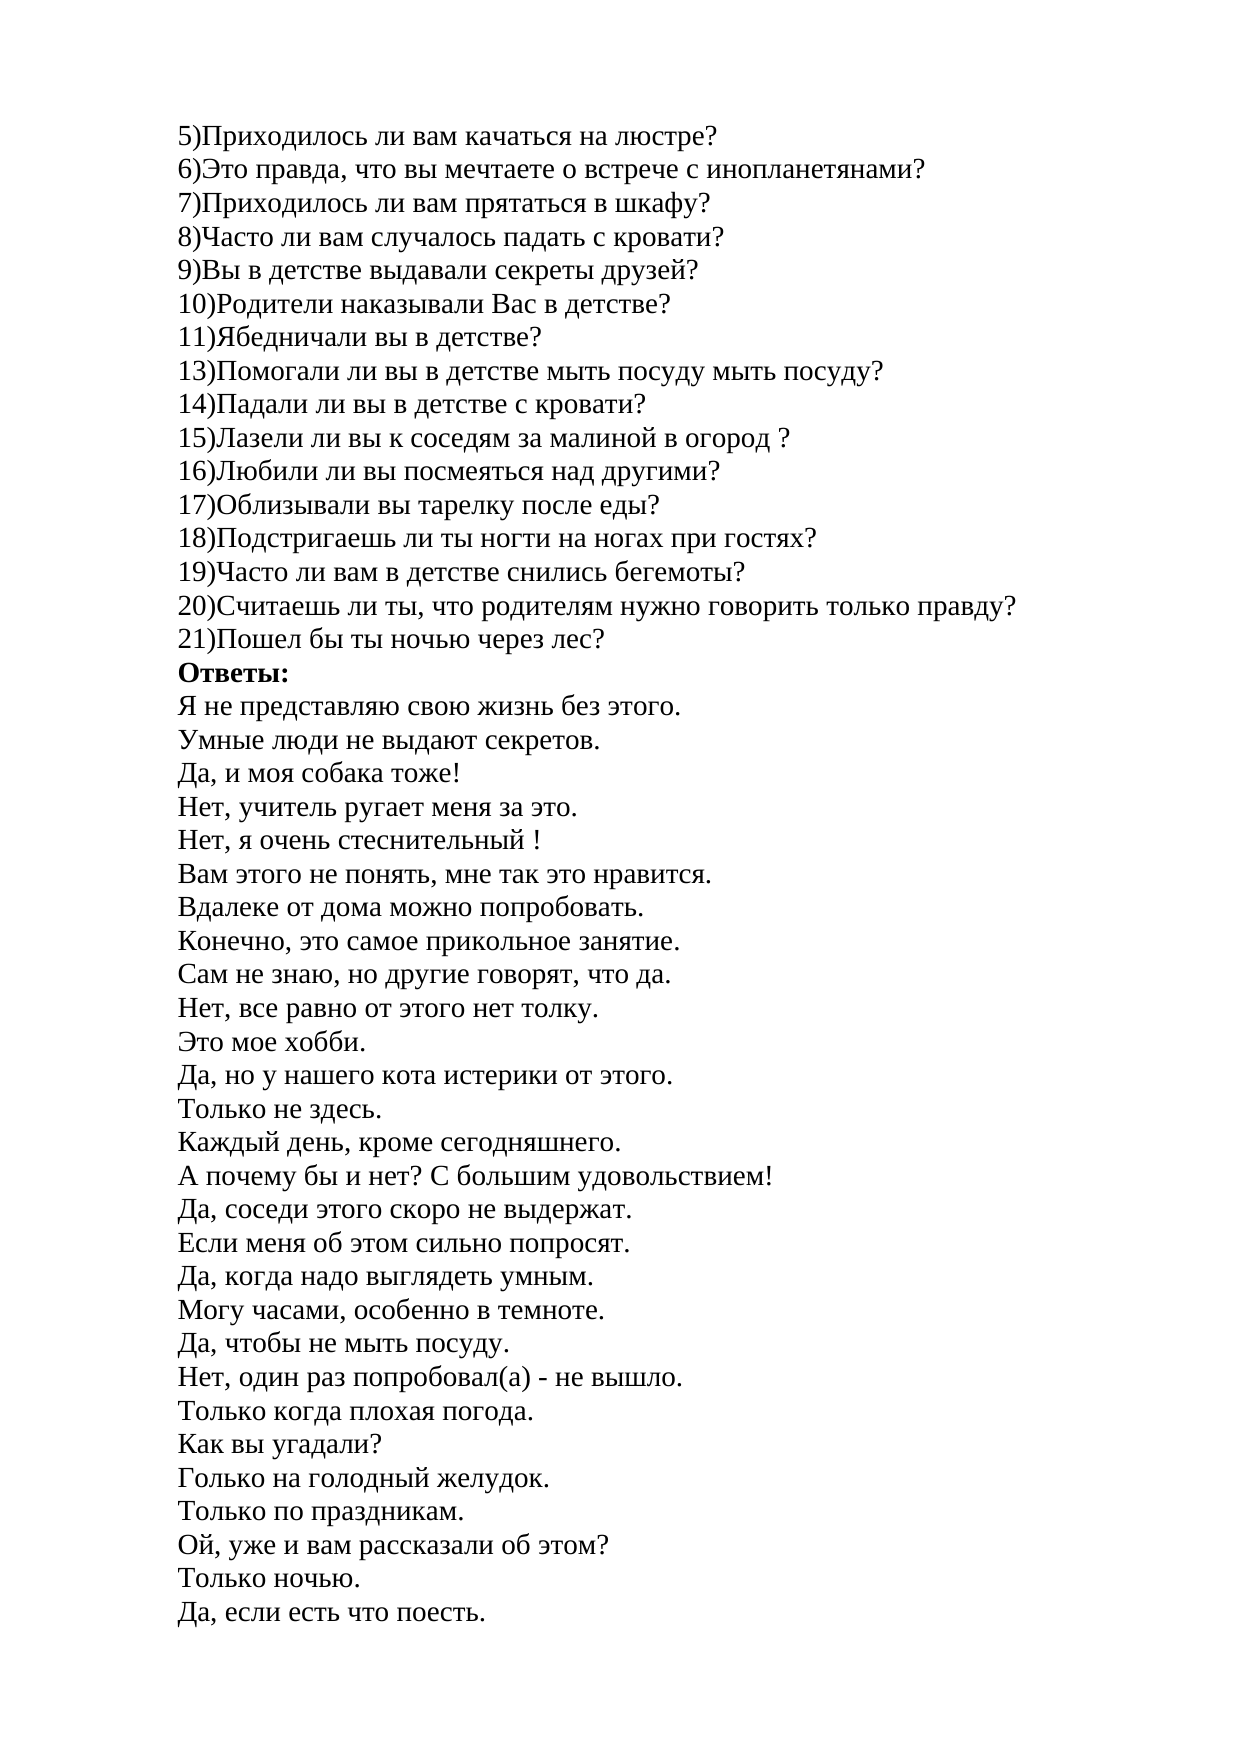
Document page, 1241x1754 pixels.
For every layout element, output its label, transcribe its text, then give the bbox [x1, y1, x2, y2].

text 5)Приходилось ли вам качаться на люстре? [177, 118, 1152, 152]
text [177, 252, 1152, 1627]
text 6)Это правда, что вы мечтаете о встрече с инопланетянами? [177, 152, 1152, 185]
text 8)Часто ли вам случалось падать с кровати? [177, 219, 1152, 252]
text 7)Приходилось ли вам прятаться в шкафу? [177, 185, 1152, 219]
